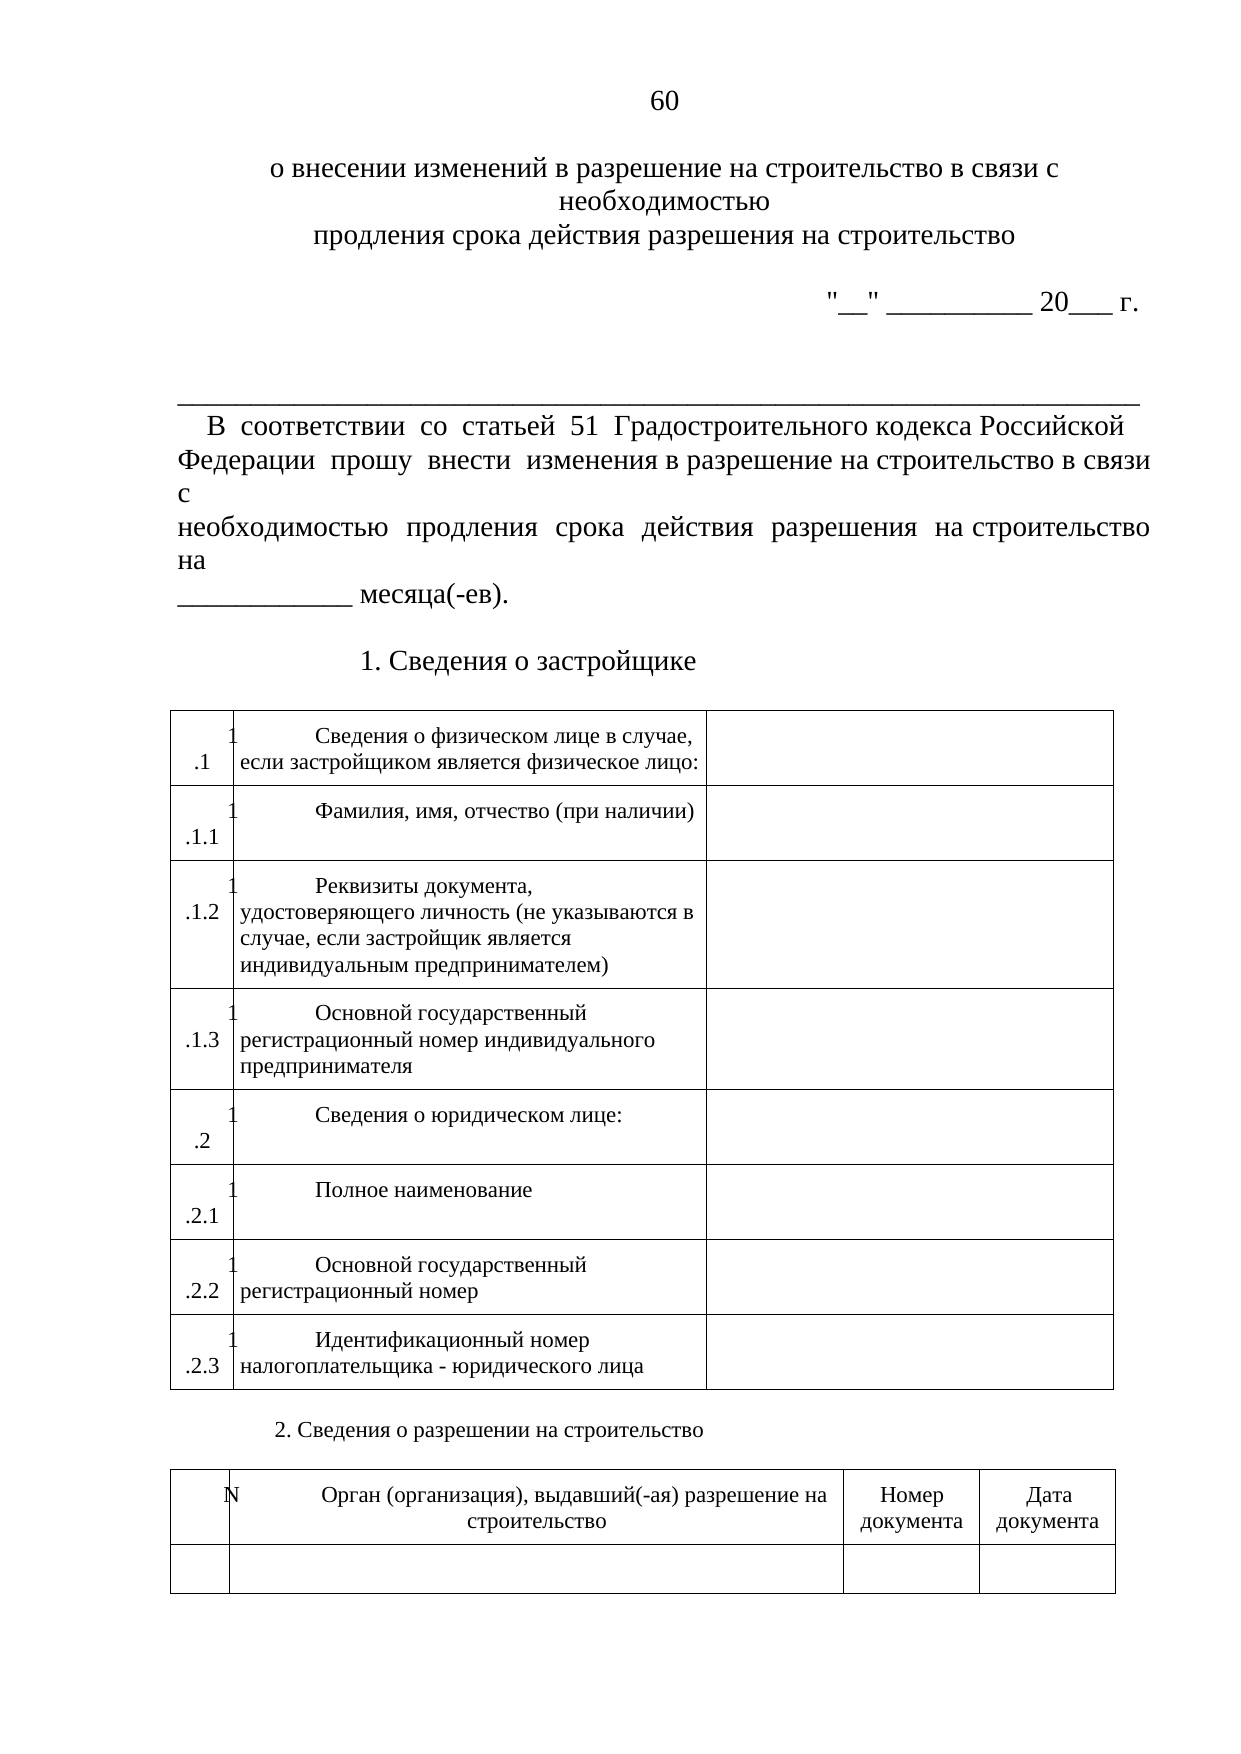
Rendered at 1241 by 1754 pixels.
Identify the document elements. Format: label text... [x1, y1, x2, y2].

table_header Орган (организация), выдавший(-ая) разрешение на строительство [230, 1470, 843, 1544]
text __________________________________________________________________ [177, 375, 1152, 408]
text 1. Сведения о застройщике [177, 643, 1152, 677]
table_header 1.1 [171, 711, 233, 785]
table_cell Основной государственный регистрационный номер индивидуального предпринимателя [234, 989, 706, 1089]
table_header Дата документа [980, 1470, 1115, 1544]
text "__" __________ 20___ г. [177, 284, 1152, 317]
table_cell [707, 1165, 1113, 1239]
text о внесении изменений в разрешение на строительство в связи с необходимостью [177, 150, 1152, 217]
table_header N [171, 1470, 229, 1544]
table_cell Идентификационный номер налогоплательщика - юридического лица [234, 1315, 706, 1389]
table_cell [707, 786, 1113, 860]
table_cell [230, 1545, 843, 1593]
table_cell [707, 1090, 1113, 1164]
table_cell Реквизиты документа, удостоверяющего личность (не указываются в случае, если застройщик является индивидуальным предпринимателем) [234, 861, 706, 988]
text 2. Сведения о разрешении на строительство [177, 1417, 1152, 1443]
table_cell 1.2 [171, 1090, 233, 1164]
table_header Номер документа [844, 1470, 979, 1544]
table_cell [707, 1240, 1113, 1314]
table_header [707, 711, 1113, 785]
table_cell 1.2.3 [171, 1315, 233, 1389]
table_cell 1.1.3 [171, 989, 233, 1089]
table_cell 1.1.2 [171, 861, 233, 988]
table_cell 1.2.1 [171, 1165, 233, 1239]
table_cell [707, 1315, 1113, 1389]
table_cell Основной государственный регистрационный номер [234, 1240, 706, 1314]
table_header Сведения о физическом лице в случае, если застройщиком является физическое лицо: [234, 711, 706, 785]
text В соответствии со статьей 51 Градостроительного кодекса Российской [177, 408, 1152, 442]
table_cell Сведения о юридическом лице: [234, 1090, 706, 1164]
table_cell Полное наименование [234, 1165, 706, 1239]
table_cell [844, 1545, 979, 1593]
table_cell Фамилия, имя, отчество (при наличии) [234, 786, 706, 860]
table_cell [171, 1545, 229, 1593]
text продления срока действия разрешения на строительство [177, 217, 1152, 250]
text необходимостью продления срока действия разрешения на строительство на [177, 509, 1152, 576]
table_cell [980, 1545, 1115, 1593]
table_cell [707, 989, 1113, 1089]
table_cell 1.2.2 [171, 1240, 233, 1314]
table_cell 1.1.1 [171, 786, 233, 860]
text Федерации прошу внести изменения в разрешение на строительство в связи с [177, 442, 1152, 509]
table_cell [707, 861, 1113, 988]
text ____________ месяца(-ев). [177, 576, 1152, 609]
